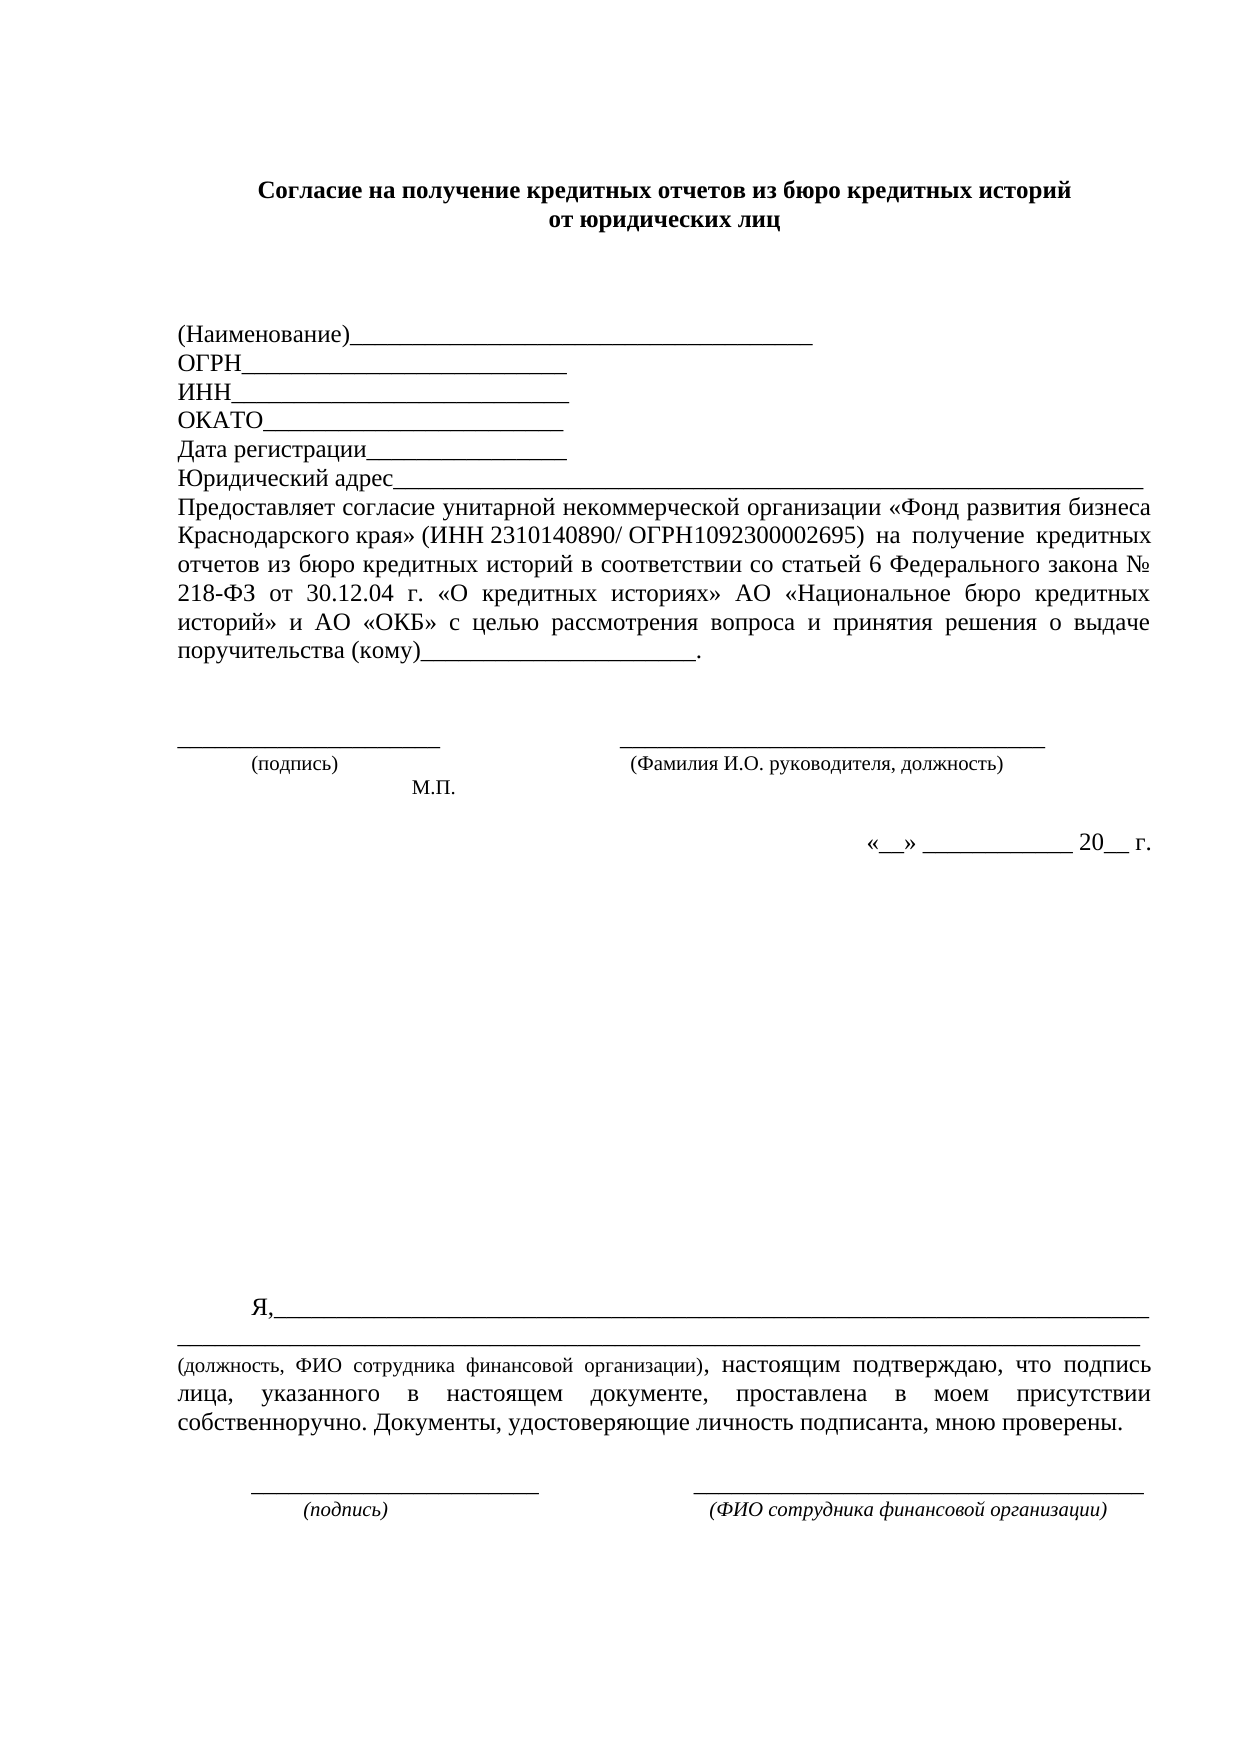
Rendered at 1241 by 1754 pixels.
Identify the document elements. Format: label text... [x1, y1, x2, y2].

text Предоставляет согласие унитарной некоммерческой организации «Фонд развития бизнеса Краснодарского края» (ИНН 2310140890/ ОГРН 1092300002695) на получение кредитных отчетов из бюро кредитных историй в соответствии со статьей 6 Федерального закона № 218-ФЗ от 30.12.04 г. «О кредитных историях» АО «Национальное бюро кредитных историй» и АО «ОКБ» с целью рассмотрения вопроса и принятия решения о выдаче поручительства (кому)______________________. [177, 492, 1152, 664]
text Юридический адрес____________________________________________________________ [177, 463, 1152, 492]
text ОГРН__________________________ [177, 348, 1152, 377]
text ОКАТО________________________ [177, 406, 1152, 434]
text (подпись) (Фамилия И.О. руководителя, должность) [177, 751, 1152, 775]
text (Наименование)_____________________________________ [177, 319, 1152, 348]
text Дата регистрации________________ [177, 434, 1152, 463]
text Согласие на получение кредитных отчетов из бюро кредитных историй [177, 176, 1152, 204]
text _____________________ __________________________________ [177, 722, 1152, 751]
text «__» ____________ 20__ г. [177, 827, 1152, 856]
text Я,___________________________________________________________________________________________________________________________________________________ (должность, ФИО сотрудника финансовой организации), настоящим подтверждаю, что подпись лица, указанного в настоящем документе, проставлена в моем присутствии собственноручно. Документы, удостоверяющие личность подписанта, мною проверены. [177, 1292, 1152, 1435]
text ИНН___________________________ [177, 377, 1152, 406]
text _______________________ ____________________________________ [177, 1468, 1152, 1497]
text М.П. [177, 775, 1152, 799]
text (подпись) (ФИО сотрудника финансовой организации) [177, 1497, 1152, 1521]
text от юридических лиц [177, 204, 1152, 233]
